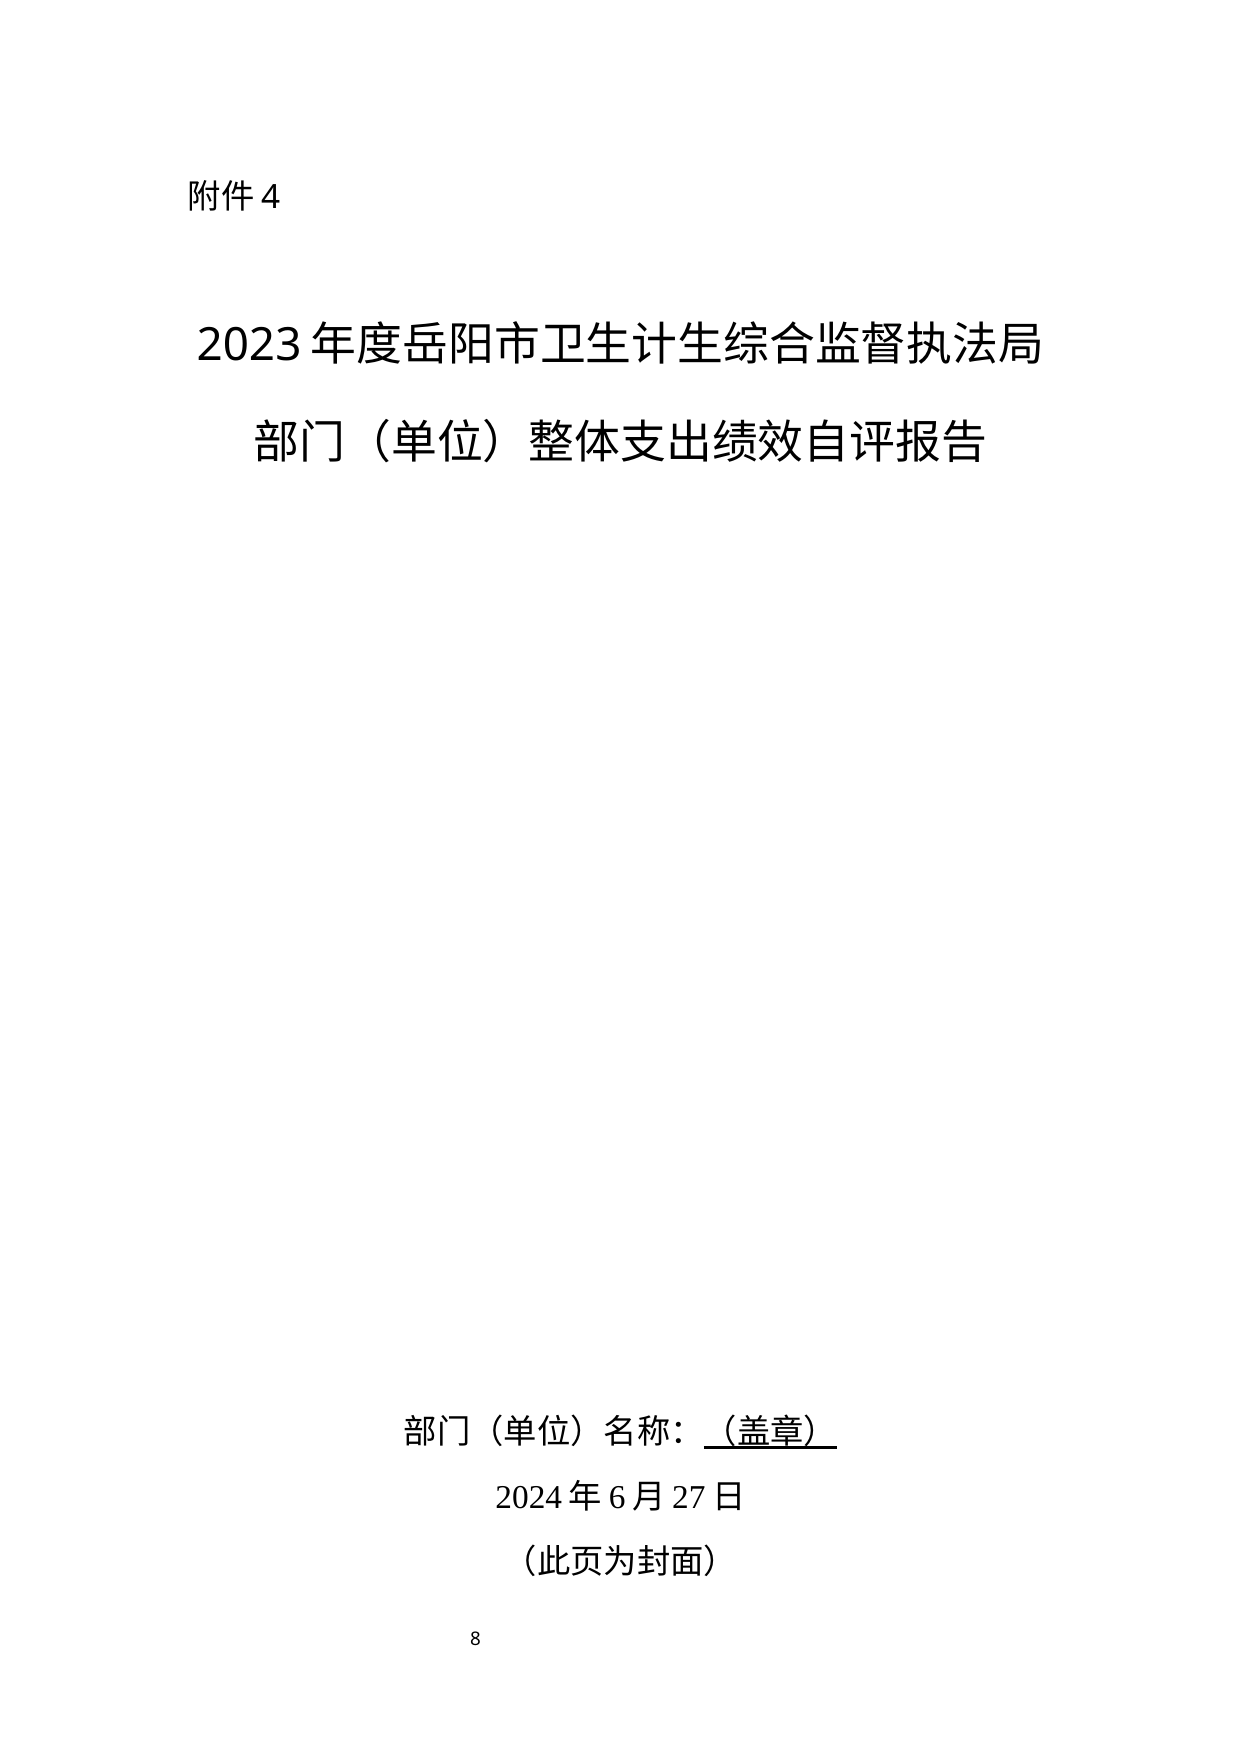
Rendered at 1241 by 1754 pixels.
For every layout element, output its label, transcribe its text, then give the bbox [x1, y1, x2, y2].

text 2023年度岳阳市卫生计生综合监督执法局部门（单位）整体支出绩效自评报告 [187, 292, 1053, 487]
text 填表人：魏格地朋 填报日期：2024-6-27 联系电话：8886155 单位负责人签字：附件4 [187, 162, 1053, 227]
text 2024年6月27日 [187, 1462, 1053, 1527]
text （此页为封面） [187, 1527, 1053, 1592]
text 部门（单位）名称：（盖章） [187, 1397, 1053, 1462]
